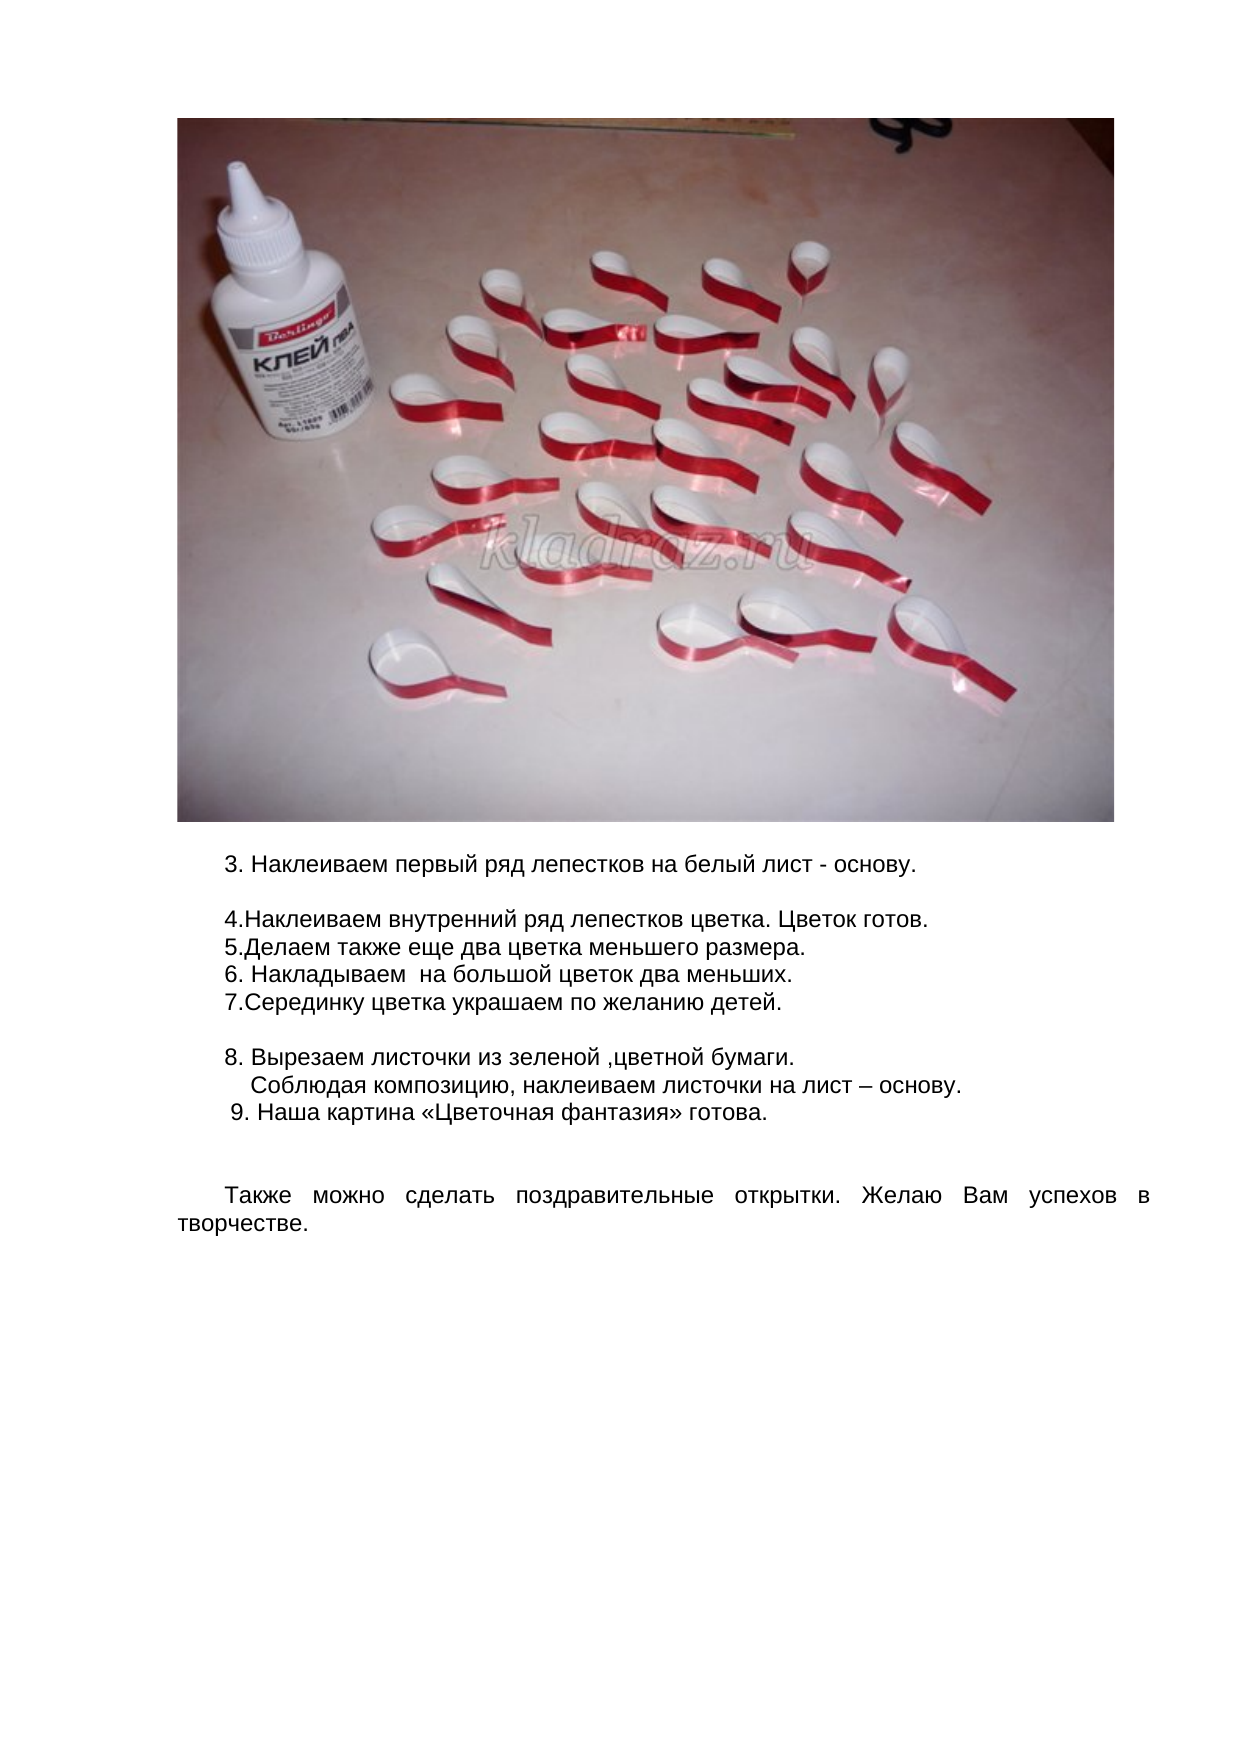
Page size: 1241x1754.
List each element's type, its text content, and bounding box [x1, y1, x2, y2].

text 9. Наша картина «Цветочная фантазия» готова. [177, 1098, 1152, 1126]
text 8. Вырезаем листочки из зеленой ,цветной бумаги. [177, 1043, 1152, 1071]
text 3. Наклеиваем первый ряд лепестков на белый лист - основу. [177, 850, 1152, 877]
text 7.Серединку цветка украшаем по желанию детей. [177, 988, 1152, 1015]
picture [177, 118, 1115, 822]
text 5.Делаем также еще два цветка меньшего размера. [177, 932, 1152, 960]
text Также можно сделать поздравительные открытки. Желаю Вам успехов в творчестве. [177, 1181, 1152, 1236]
text 6. Накладываем на большой цветок два меньших. [177, 960, 1152, 988]
text Соблюдая композицию, наклеиваем листочки на лист – основу. [177, 1071, 1152, 1098]
text 4.Наклеиваем внутренний ряд лепестков цветка. Цветок готов. [177, 905, 1152, 932]
